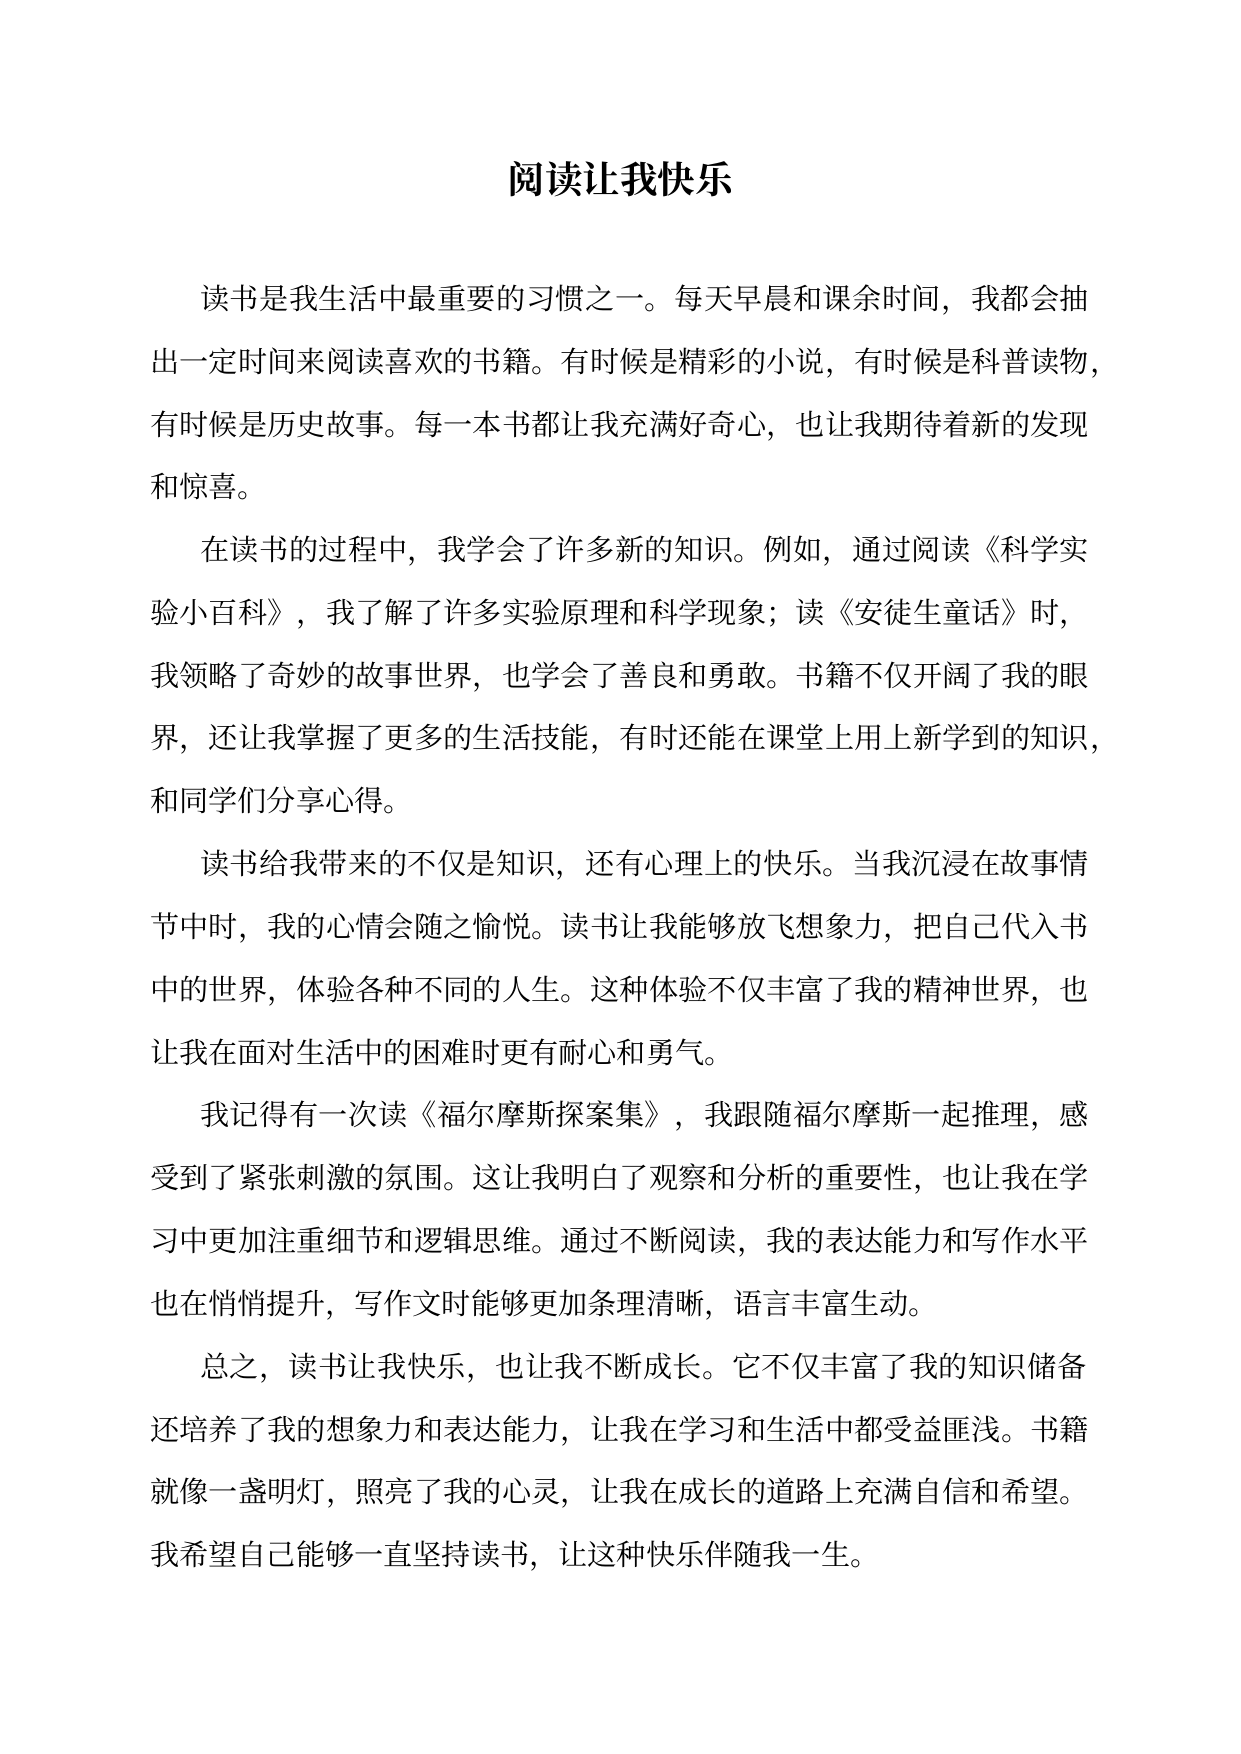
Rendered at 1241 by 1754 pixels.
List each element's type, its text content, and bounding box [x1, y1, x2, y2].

text 读书给我带来的不仅是知识，还有心理上的快乐。当我沉浸在故事情节中时，我的心情会随之愉悦。读书让我能够放飞想象力，把自己代入书中的世界，体验各种不同的人生。这种体验不仅丰富了我的精神世界，也让我在面对生活中的困难时更有耐心和勇气。 [150, 841, 1090, 1071]
subtitle 阅读让我快乐 [150, 150, 1090, 204]
text 在读书的过程中，我学会了许多新的知识。例如，通过阅读《科学实验小百科》，我了解了许多实验原理和科学现象；读《安徒生童话》时，我领略了奇妙的故事世界，也学会了善良和勇敢。书籍不仅开阔了我的眼界，还让我掌握了更多的生活技能，有时还能在课堂上用上新学到的知识，和同学们分享心得。 [150, 527, 1090, 820]
text 总之，读书让我快乐，也让我不断成长。它不仅丰富了我的知识储备，还培养了我的想象力和表达能力，让我在学习和生活中都受益匪浅。书籍就像一盏明灯，照亮了我的心灵，让我在成长的道路上充满自信和希望。我希望自己能够一直坚持读书，让这种快乐伴随我一生。 [150, 1343, 1090, 1574]
text 我记得有一次读《福尔摩斯探案集》，我跟随福尔摩斯一起推理，感受到了紧张刺激的氛围。这让我明白了观察和分析的重要性，也让我在学习中更加注重细节和逻辑思维。通过不断阅读，我的表达能力和写作水平也在悄悄提升，写作文时能够更加条理清晰，语言丰富生动。 [150, 1092, 1090, 1323]
text 读书是我生活中最重要的习惯之一。每天早晨和课余时间，我都会抽出一定时间来阅读喜欢的书籍。有时候是精彩的小说，有时候是科普读物，有时候是历史故事。每一本书都让我充满好奇心，也让我期待着新的发现和惊喜。 [150, 276, 1090, 506]
